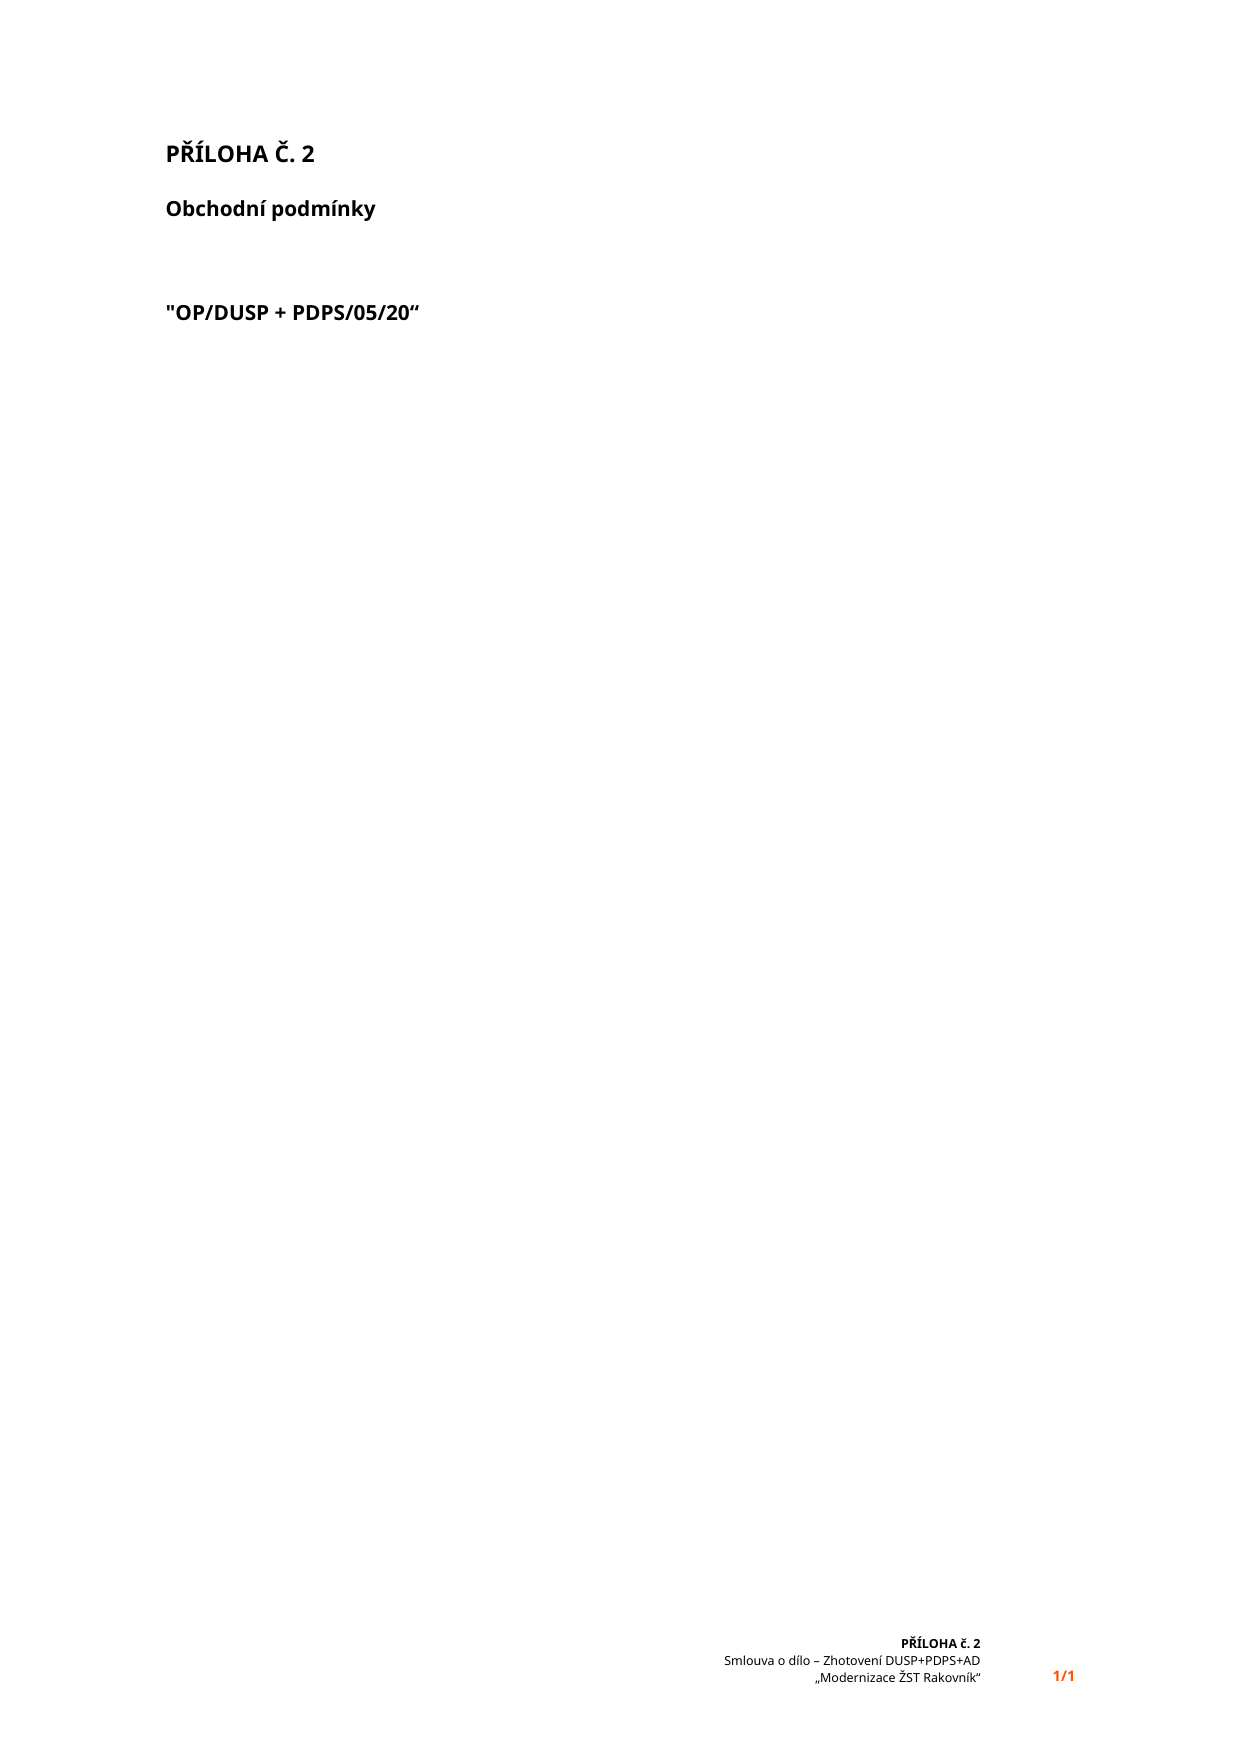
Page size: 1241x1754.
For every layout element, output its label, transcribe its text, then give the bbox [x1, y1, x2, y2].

text Obchodní podmínky [165, 194, 1075, 222]
text "OP/DUSP + PDPS/05/20“ [165, 298, 1075, 326]
text Příloha č. 2 [165, 138, 1075, 170]
